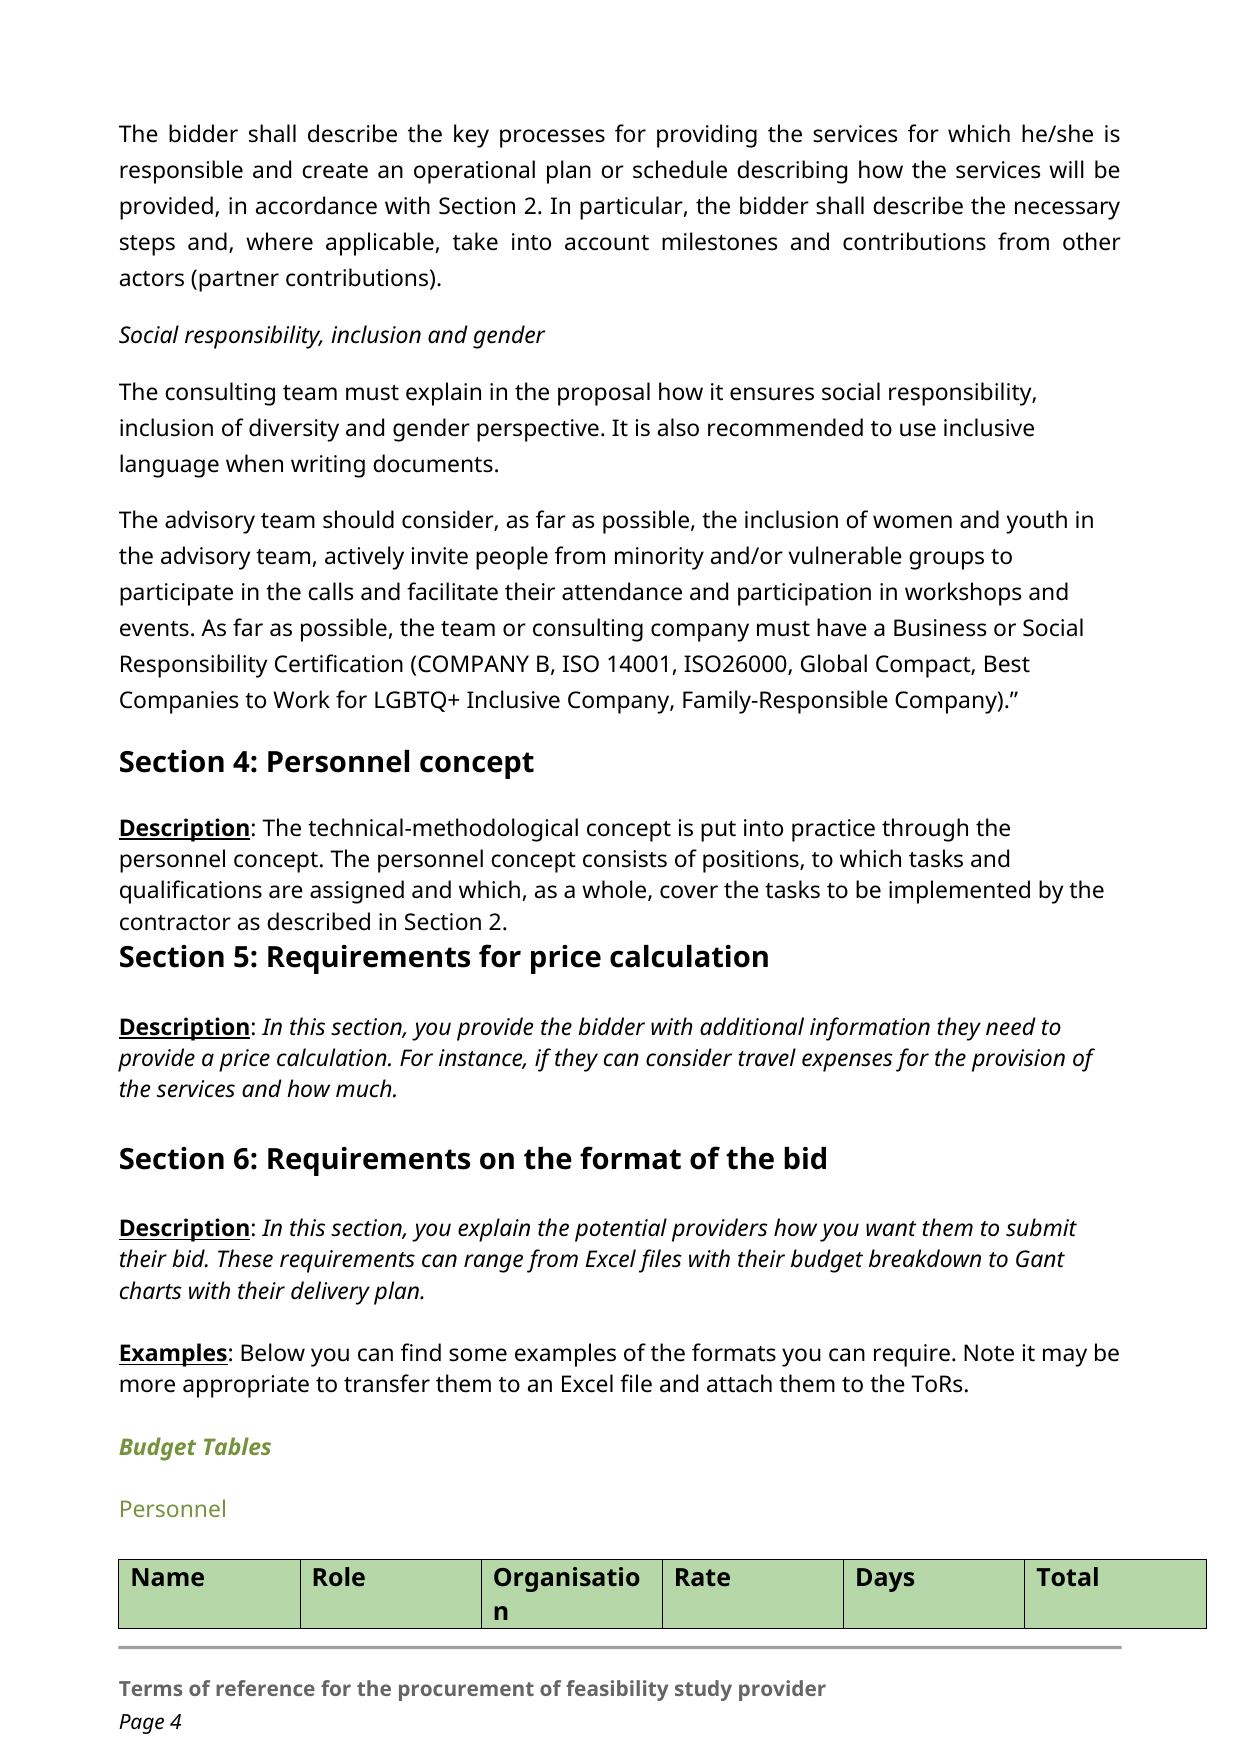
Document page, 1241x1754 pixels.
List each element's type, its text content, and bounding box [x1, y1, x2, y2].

table_header Total [1025, 1560, 1206, 1628]
text Description: In this section, you provide the bidder with additional information they need to provide a price calculation. For instance, if they can consider travel expenses for the provision of the services and how much. [118, 1011, 1122, 1104]
table_header Days [844, 1560, 1024, 1628]
text Section 6: Requirements on the format of the bid [118, 1138, 1122, 1178]
text The consulting team must explain in the proposal how it ensures social responsibility, inclusion of diversity and gender perspective. It is also recommended to use inclusive language when writing documents. [118, 376, 1122, 479]
text Section 4: Personnel concept [118, 741, 1122, 781]
text Personnel [118, 1493, 1122, 1524]
text Description: In this section, you explain the potential providers how you want them to submit their bid. These requirements can range from Excel files with their budget breakdown to Gant charts with their delivery plan. [118, 1212, 1122, 1306]
text Budget Tables [118, 1431, 1122, 1462]
text Description: The technical-methodological concept is put into practice through the personnel concept. The personnel concept consists of positions, to which tasks and qualifications are assigned and which, as a whole, cover the tasks to be implemented by the contractor as described in Section 2. [118, 812, 1122, 937]
table_header Name [119, 1560, 300, 1628]
text The bidder shall describe the key processes for providing the services for which he/she is responsible and create an operational plan or schedule describing how the services will be provided, in accordance with Section 2. In particular, the bidder shall describe the necessary steps and, where applicable, take into account milestones and contributions from other actors (partner contributions). [118, 118, 1122, 293]
table_header Rate [663, 1560, 843, 1628]
table_header Organisation [482, 1560, 662, 1628]
text Social responsibility, inclusion and gender [118, 319, 1122, 350]
text Section 5: Requirements for price calculation [118, 937, 1122, 976]
text Examples: Below you can find some examples of the formats you can require. Note it may be more appropriate to transfer them to an Excel file and attach them to the ToRs. [118, 1337, 1122, 1399]
text The advisory team should consider, as far as possible, the inclusion of women and youth in the advisory team, actively invite people from minority and/or vulnerable groups to participate in the calls and facilitate their attendance and participation in workshops and events. As far as possible, the team or consulting company must have a Business or Social Responsibility Certification (COMPANY B, ISO 14001, ISO26000, Global Compact, Best Companies to Work for LGBTQ+ Inclusive Company, Family-Responsible Company).” [118, 504, 1122, 715]
table_header Role [301, 1560, 481, 1628]
